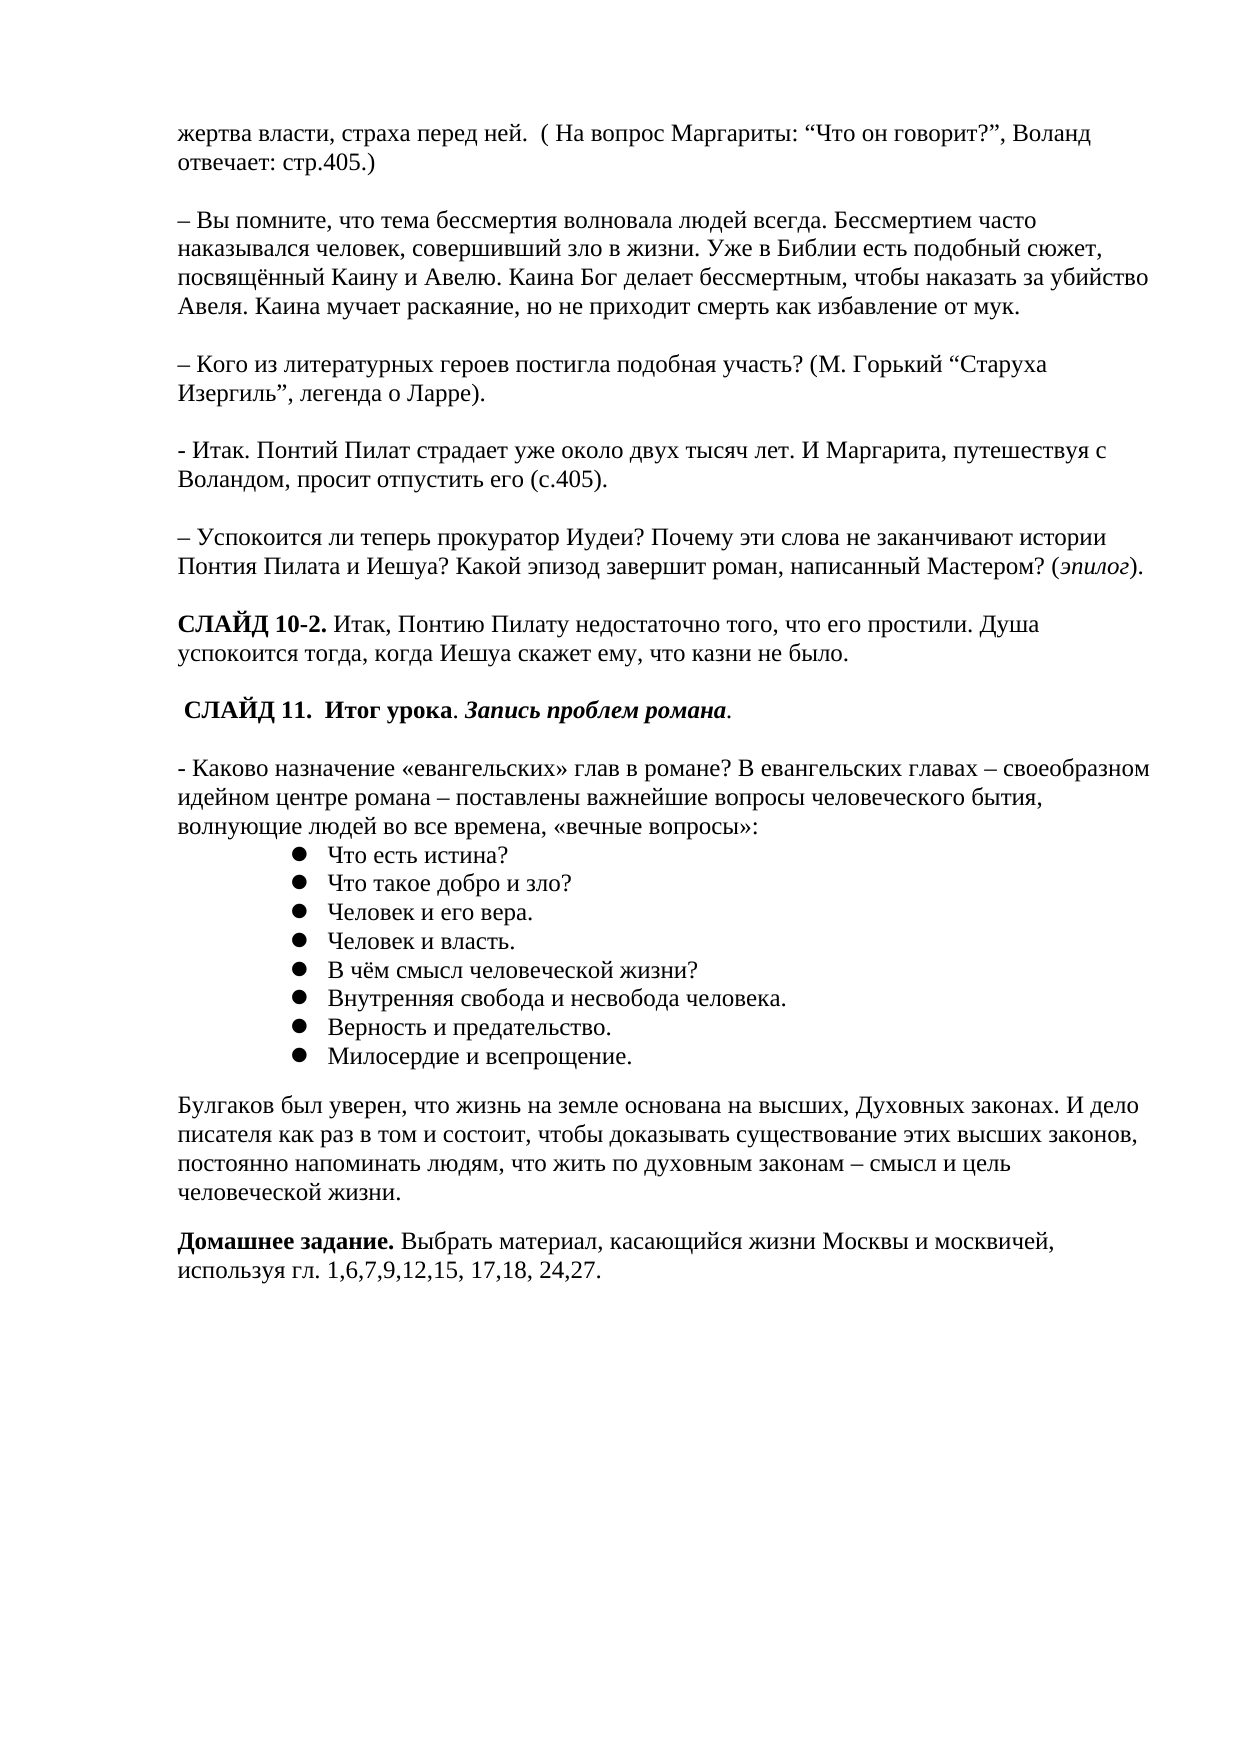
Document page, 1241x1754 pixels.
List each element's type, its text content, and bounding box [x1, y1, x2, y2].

list Что есть истина? [290, 840, 1152, 868]
list Верность и предательство. [290, 1012, 1152, 1041]
list - Каково назначение «евангельских» глав в романе? В евангельских главах – своеобразном идейном центре романа – поставлены важнейшие вопросы человеческого бытия, волнующие людей во все времена, «вечные вопросы»: [177, 753, 1152, 840]
text – Кого из литературных героев постигла подобная участь? (М. Горький “Старуха Изергиль”, легенда о Ларре). [177, 349, 1152, 406]
text - Итак. Понтий Пилат страдает уже около двух тысяч лет. И Маргарита, путешествуя с Воландом, просит отпустить его (с.405). [177, 436, 1152, 493]
list Что такое добро и зло? [290, 868, 1152, 897]
text СЛАЙД 11. Итог урока. Запись проблем романа. [177, 696, 1152, 724]
text Домашнее задание. Выбрать материал, касающийся жизни Москвы и москвичей, используя гл. 1,6,7,9,12,15, 17,18, 24,27. [177, 1226, 1152, 1284]
list Человек и власть. [290, 926, 1152, 955]
text – Вы помните, что тема бессмертия волновала людей всегда. Бессмертием часто наказывался человек, совершивший зло в жизни. Уже в Библии есть подобный сюжет, посвящённый Каину и Авелю. Каина Бог делает бессмертным, чтобы наказать за убийство Авеля. Каина мучает раскаяние, но не приходит смерть как избавление от мук. [177, 205, 1152, 320]
list Внутренняя свобода и несвобода человека. [290, 983, 1152, 1012]
list В чём смысл человеческой жизни? [290, 955, 1152, 983]
list Милосердие и всепрощение. [290, 1041, 1152, 1070]
list Человек и его вера. [290, 897, 1152, 926]
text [177, 118, 1152, 176]
text – Успокоится ли теперь прокуратор Иудеи? Почему эти слова не заканчивают истории Понтия Пилата и Иешуа? Какой эпизод завершит роман, написанный Мастером? (эпилог). [177, 522, 1152, 580]
text Булгаков был уверен, что жизнь на земле основана на высших, Духовных законах. И дело писателя как раз в том и состоит, чтобы доказывать существование этих высших законов, постоянно напоминать людям, что жить по духовным законам – смысл и цель человеческой жизни. [177, 1091, 1152, 1206]
text СЛАЙД 10-2. Итак, Понтию Пилату недостаточно того, что его простили. Душа успокоится тогда, когда Иешуа скажет ему, что казни не было. [177, 609, 1152, 666]
